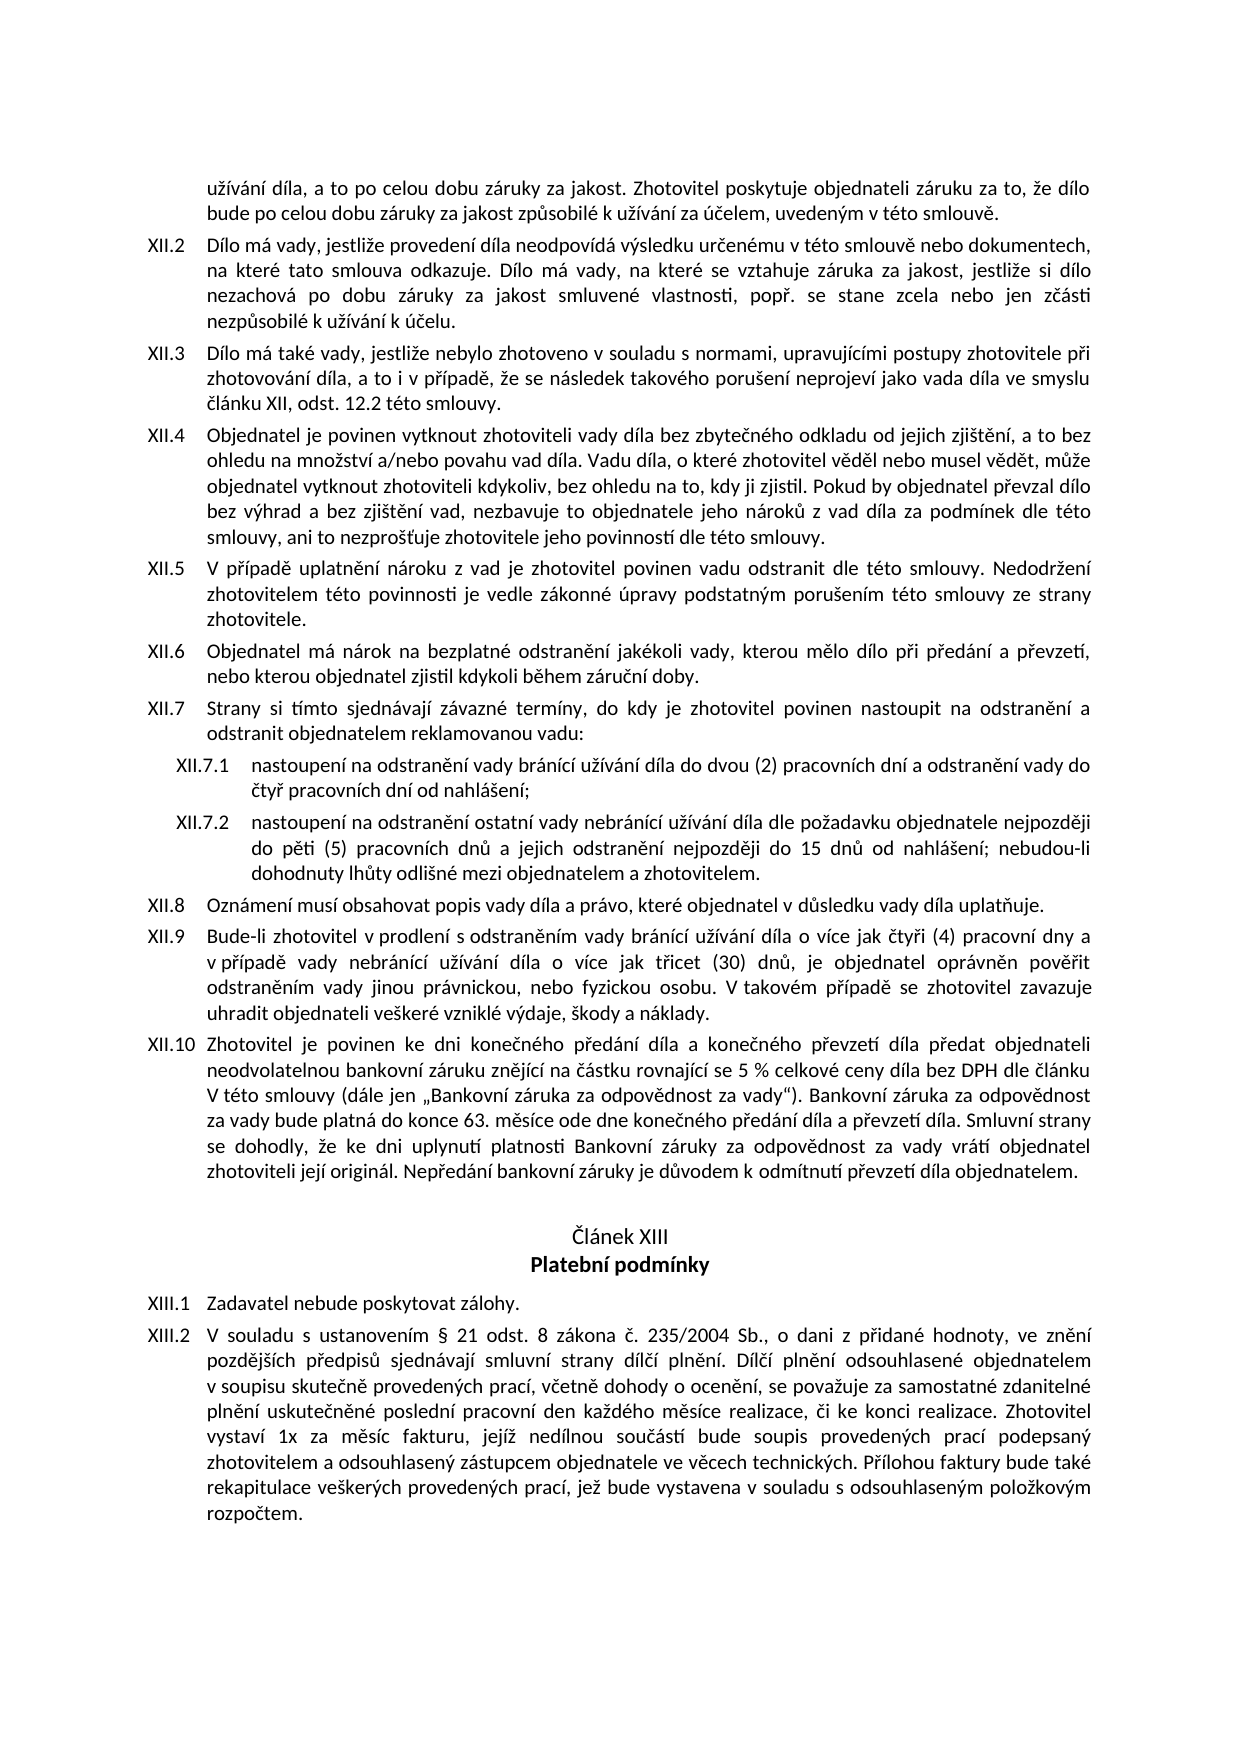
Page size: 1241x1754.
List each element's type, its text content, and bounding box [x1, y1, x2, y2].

text Platební podmínky [148, 1250, 1093, 1278]
list Dílo má také vady, jestliže nebylo zhotoveno v souladu s normami, upravujícími postupy zhotovitele při zhotovování díla, a to i v případě, že se následek takového porušení neprojeví jako vada díla ve smyslu článku XII, odst. 12.2 této smlouvy. [148, 340, 1093, 416]
list Strany si tímto sjednávají závazné termíny, do kdy je zhotovitel povinen nastoupit na odstranění a odstranit objednatelem reklamovanou vadu: [148, 695, 1093, 746]
list Zhotovitel je povinen ke dni konečného předání díla a konečného převzetí díla předat objednateli neodvolatelnou bankovní záruku znějící na částku rovnající se 5 % celkové ceny díla bez DPH dle článku V této smlouvy (dále jen „Bankovní záruka za odpovědnost za vady“). Bankovní záruka za odpovědnost za vady bude platná do konce 63. měsíce ode dne konečného předání díla a převzetí díla. Smluvní strany se dohodly, že ke dni uplynutí platnosti Bankovní záruky za odpovědnost za vady vrátí objednatel zhotoviteli její originál. Nepředání bankovní záruky je důvodem k odmítnutí převzetí díla objednatelem. [148, 1031, 1093, 1184]
list Objednatel má nárok na bezplatné odstranění jakékoli vady, kterou mělo dílo při předání a převzetí, nebo kterou objednatel zjistil kdykoli během záruční doby. [148, 638, 1093, 689]
list nastoupení na odstranění vady bránící užívání díla do dvou (2) pracovních dní a odstranění vady do čtyř pracovních dní od nahlášení; [176, 752, 1093, 803]
list Oznámení musí obsahovat popis vady díla a právo, které objednatel v důsledku vady díla uplatňuje. [148, 892, 1093, 917]
list nastoupení na odstranění ostatní vady nebránící užívání díla dle požadavku objednatele nejpozději do pěti (5) pracovních dnů a jejich odstranění nejpozději do 15 dnů od nahlášení; nebudou-li dohodnuty lhůty odlišné mezi objednatelem a zhotovitelem. [176, 809, 1093, 886]
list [148, 175, 1093, 226]
list Bude-li zhotovitel v prodlení s odstraněním vady bránící užívání díla o více jak čtyři (4) pracovní dny a v případě vady nebránící užívání díla o více jak třicet (30) dnů, je objednatel oprávněn pověřit odstraněním vady jinou právnickou, nebo fyzickou osobu. V takovém případě se zhotovitel zavazuje uhradit objednateli veškeré vzniklé výdaje, škody a náklady. [148, 923, 1093, 1025]
list V případě uplatnění nároku z vad je zhotovitel povinen vadu odstranit dle této smlouvy. Nedodržení zhotovitelem této povinnosti je vedle zákonné úpravy podstatným porušením této smlouvy ze strany zhotovitele. [148, 556, 1093, 632]
list V souladu s ustanovením § 21 odst. 8 zákona č. 235/2004 Sb., o dani z přidané hodnoty, ve znění pozdějších předpisů sjednávají smluvní strany dílčí plnění. Dílčí plnění odsouhlasené objednatelem v soupisu skutečně provedených prací, včetně dohody o ocenění, se považuje za samostatné zdanitelné plnění uskutečněné poslední pracovní den každého měsíce realizace, či ke konci realizace. Zhotovitel vystaví 1x za měsíc fakturu, jejíž nedílnou součástí bude soupis provedených prací podepsaný zhotovitelem a odsouhlasený zástupcem objednatele ve věcech technických. Přílohou faktury bude také rekapitulace veškerých provedených prací, jež bude vystavena v souladu s odsouhlaseným položkovým rozpočtem. [148, 1322, 1093, 1525]
list Objednatel je povinen vytknout zhotoviteli vady díla bez zbytečného odkladu od jejich zjištění, a to bez ohledu na množství a/nebo povahu vad díla. Vadu díla, o které zhotovitel věděl nebo musel vědět, může objednatel vytknout zhotoviteli kdykoliv, bez ohledu na to, kdy ji zjistil. Pokud by objednatel převzal dílo bez výhrad a bez zjištění vad, nezbavuje to objednatele jeho nároků z vad díla za podmínek dle této smlouvy, ani to nezprošťuje zhotovitele jeho povinností dle této smlouvy. [148, 422, 1093, 549]
list Zadavatel nebude poskytovat zálohy. [148, 1290, 1093, 1316]
list Dílo má vady, jestliže provedení díla neodpovídá výsledku určenému v této smlouvě nebo dokumentech, na které tato smlouva odkazuje. Dílo má vady, na které se vztahuje záruka za jakost, jestliže si dílo nezachová po dobu záruky za jakost smluvené vlastnosti, popř. se stane zcela nebo jen zčásti nezpůsobilé k užívání k účelu. [148, 232, 1093, 333]
